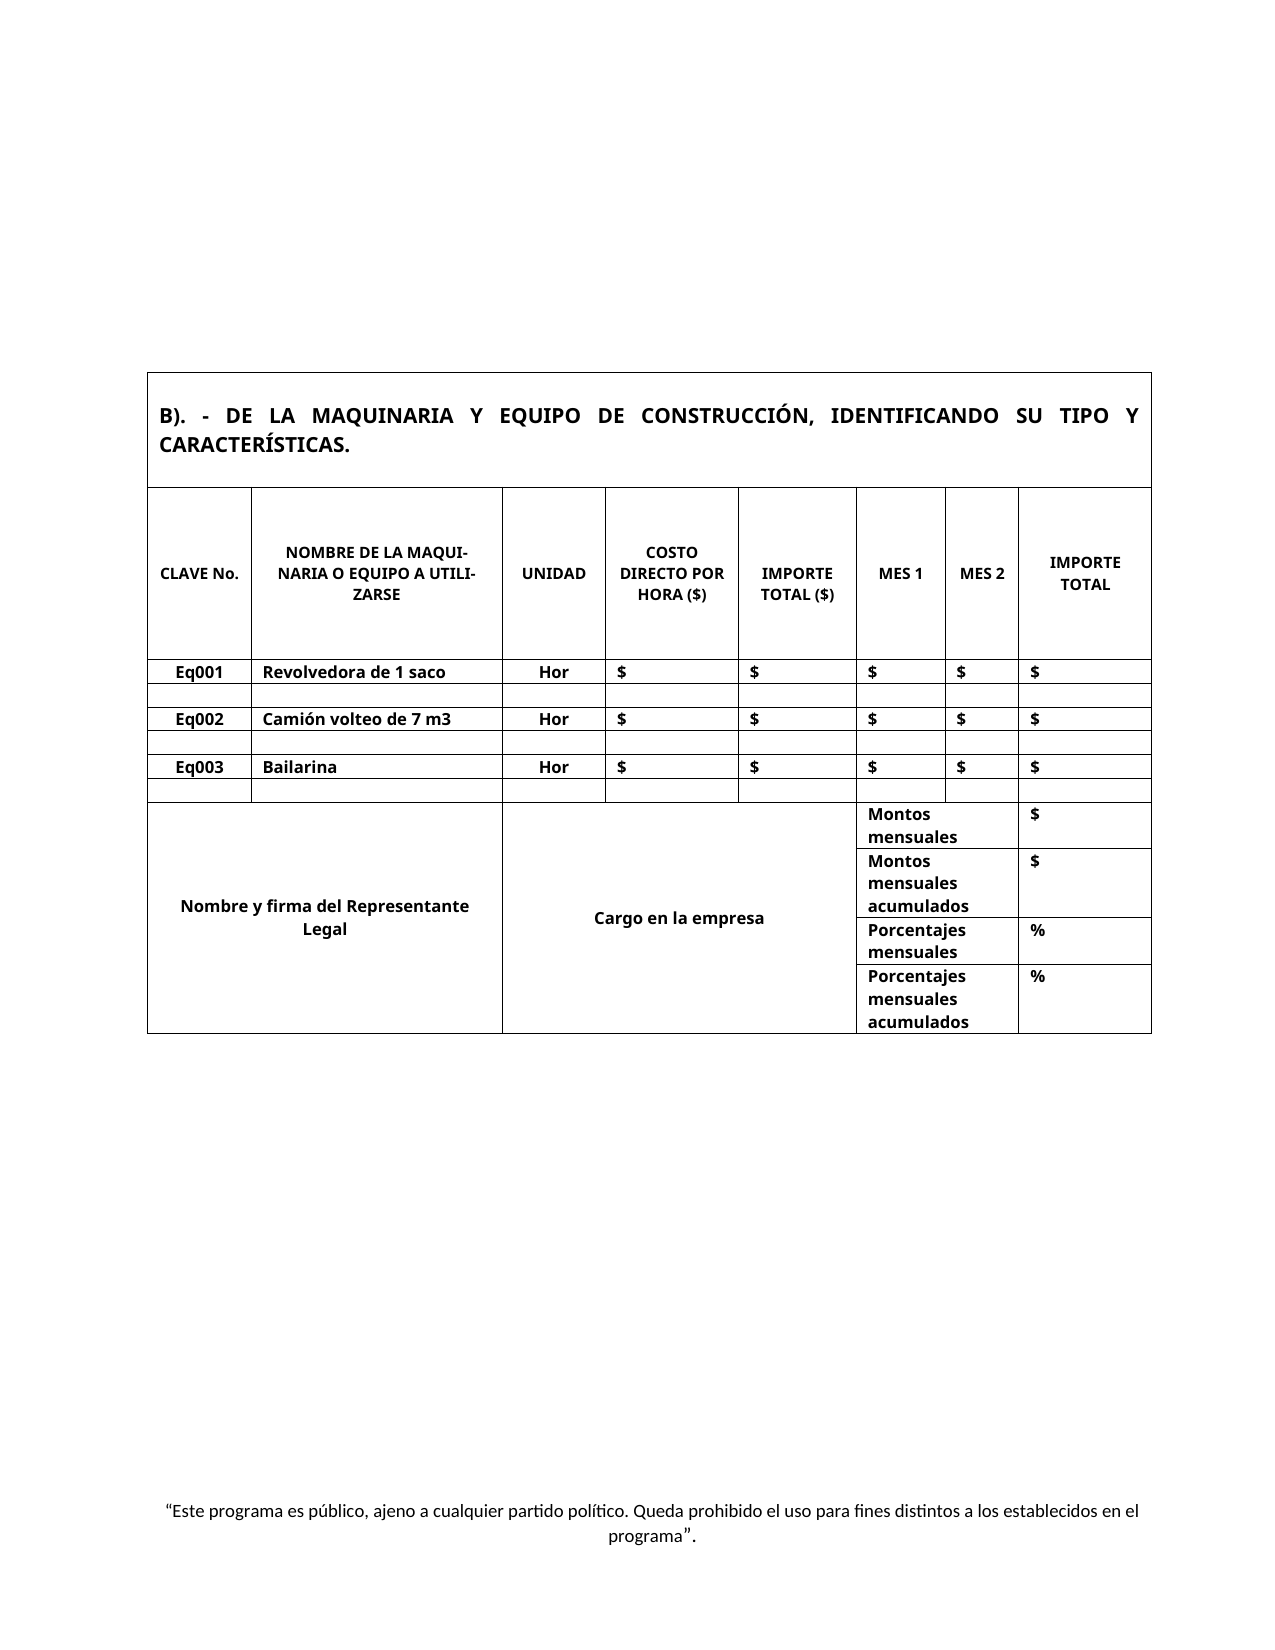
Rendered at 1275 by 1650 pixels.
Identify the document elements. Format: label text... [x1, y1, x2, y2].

table_cell [1019, 779, 1151, 802]
table_cell [503, 731, 605, 754]
table_cell $ [739, 708, 856, 730]
table_cell $ [606, 708, 738, 730]
table_cell $ [946, 708, 1018, 730]
table_cell Camión volteo de 7 m3 [252, 708, 502, 730]
table_cell [606, 731, 738, 754]
table_cell $ [946, 660, 1018, 683]
table_cell MES 2 [946, 488, 1018, 659]
table_cell Montos mensuales acumulados [857, 849, 1018, 917]
table_cell [148, 684, 251, 707]
table_cell % [1019, 918, 1151, 964]
table_cell [857, 779, 945, 802]
table_cell Porcentajes mensuales acumulados [857, 965, 1018, 1033]
table_cell Nombre y firma del Representante Legal [148, 803, 502, 1033]
table_cell $ [1019, 803, 1151, 848]
table_cell $ [1019, 708, 1151, 730]
table_cell [857, 684, 945, 707]
table_cell MES 1 [857, 488, 945, 659]
table_cell [252, 731, 502, 754]
table_cell CLAVE No. [148, 488, 251, 659]
table_cell [606, 684, 738, 707]
table_cell Hor [503, 755, 605, 778]
table_cell [1019, 731, 1151, 754]
table_header B). - DE LA MAQUINARIA Y EQUIPO DE CONSTRUCCIÓN, IDENTIFICANDO SU TIPO Y CARACTERÍSTICAS. [148, 373, 1151, 487]
table_cell $ [946, 755, 1018, 778]
table_cell Montos mensuales [857, 803, 1018, 848]
table_cell [739, 731, 856, 754]
table_cell [148, 779, 251, 802]
table_cell [946, 779, 1018, 802]
table_cell [739, 779, 856, 802]
table_cell [252, 684, 502, 707]
table_cell [148, 731, 251, 754]
table_cell Cargo en la empresa [503, 803, 856, 1033]
table_cell $ [857, 755, 945, 778]
table_cell $ [857, 660, 945, 683]
table_cell [503, 684, 605, 707]
table_cell [946, 731, 1018, 754]
table_cell [252, 779, 502, 802]
table_cell [946, 684, 1018, 707]
table_cell [739, 684, 856, 707]
table_cell UNIDAD [503, 488, 605, 659]
table_cell $ [857, 708, 945, 730]
table_cell Eq002 [148, 708, 251, 730]
table_cell [606, 779, 738, 802]
table_cell $ [739, 660, 856, 683]
table_cell $ [1019, 660, 1151, 683]
table_cell IMPORTE TOTAL ($) [739, 488, 856, 659]
table_cell $ [606, 755, 738, 778]
table_cell Porcentajes mensuales [857, 918, 1018, 964]
table_cell Hor [503, 708, 605, 730]
table_cell [1019, 684, 1151, 707]
table_cell [503, 779, 605, 802]
table_cell Revolvedora de 1 saco [252, 660, 502, 683]
table_cell $ [606, 660, 738, 683]
table_cell Hor [503, 660, 605, 683]
table_cell IMPORTE TOTAL [1019, 488, 1151, 659]
table_cell Eq001 [148, 660, 251, 683]
table_cell NOMBRE DE LA MAQUI-NARIA O EQUIPO A UTILI-ZARSE [252, 488, 502, 659]
table_cell % [1019, 965, 1151, 1033]
table_cell Bailarina [252, 755, 502, 778]
table_cell COSTO DIRECTO POR HORA ($) [606, 488, 738, 659]
table_cell Eq003 [148, 755, 251, 778]
table_cell $ [1019, 849, 1151, 917]
table_cell $ [739, 755, 856, 778]
table_cell $ [1019, 755, 1151, 778]
table_cell [857, 731, 945, 754]
